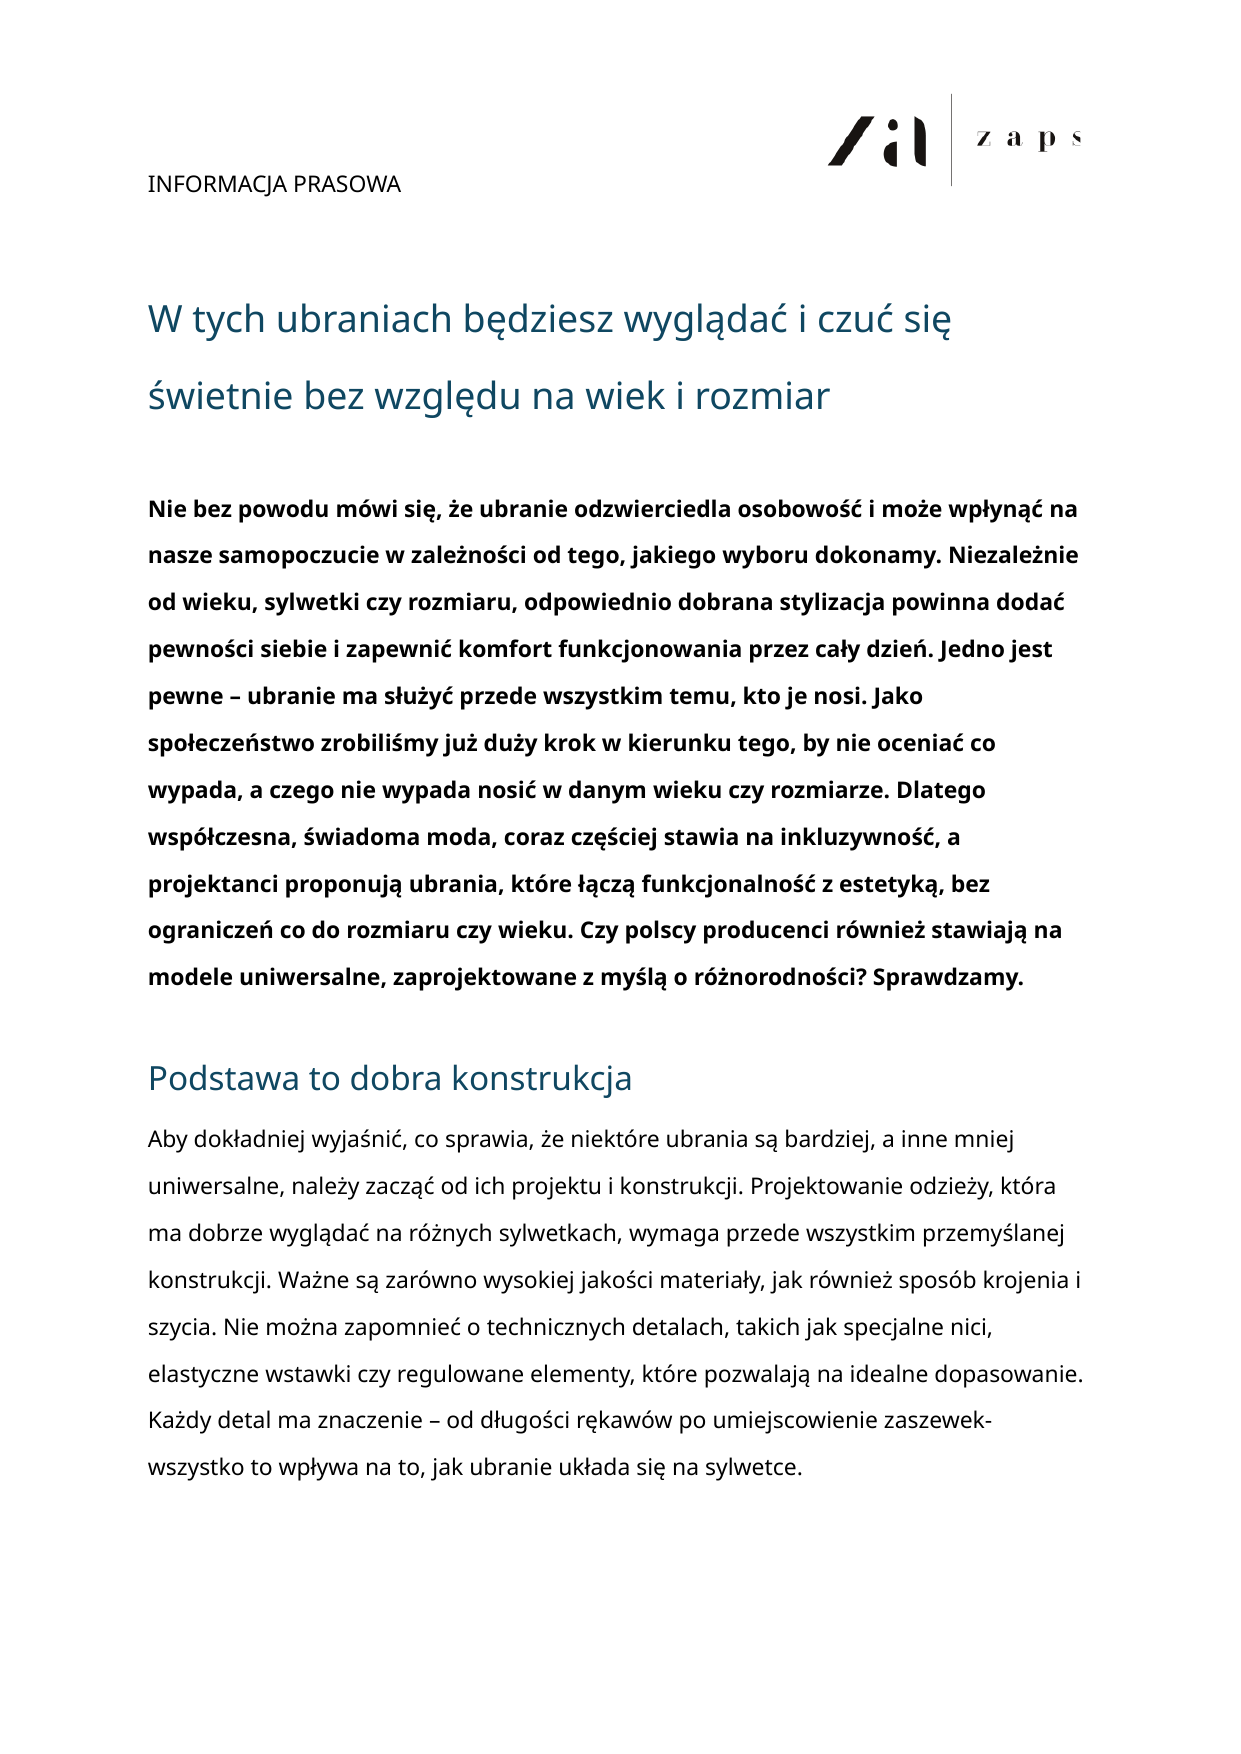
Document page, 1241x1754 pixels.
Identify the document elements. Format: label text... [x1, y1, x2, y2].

subtitle W tych ubraniach będziesz wyglądać i czuć się świetnie bez względu na wiek i rozmiar [148, 292, 1093, 420]
picture [827, 93, 1081, 187]
text Nie bez powodu mówi się, że ubranie odzwierciedla osobowość i może wpłynąć na nasze samopoczucie w zależności od tego, jakiego wyboru dokonamy. Niezależnie od wieku, sylwetki czy rozmiaru, odpowiednio dobrana stylizacja powinna dodać pewności siebie i zapewnić komfort funkcjonowania przez cały dzień. Jedno jest pewne – ubranie ma służyć przede wszystkim temu, kto je nosi. Jako społeczeństwo zrobiliśmy już duży krok w kierunku tego, by nie oceniać co wypada, a czego nie wypada nosić w danym wieku czy rozmiarze. Dlatego współczesna, świadoma moda, coraz częściej stawia na inkluzywność, a projektanci proponują ubrania, które łączą funkcjonalność z estetyką, bez ograniczeń co do rozmiaru czy wieku. Czy polscy producenci również stawiają na modele uniwersalne, zaprojektowane z myślą o różnorodności? Sprawdzamy. [148, 492, 1093, 992]
text Aby dokładniej wyjaśnić, co sprawia, że niektóre ubrania są bardziej, a inne mniej uniwersalne, należy zacząć od ich projektu i konstrukcji. Projektowanie odzieży, która ma dobrze wyglądać na różnych sylwetkach, wymaga przede wszystkim przemyślanej konstrukcji. Ważne są zarówno wysokiej jakości materiały, jak również sposób krojenia i szycia. Nie można zapomnieć o technicznych detalach, takich jak specjalne nici, elastyczne wstawki czy regulowane elementy, które pozwalają na idealne dopasowanie. Każdy detal ma znaczenie – od długości rękawów po umiejscowienie zaszewek- wszystko to wpływa na to, jak ubranie układa się na sylwetce. [148, 1123, 1093, 1482]
subtitle Podstawa to dobra konstrukcja [148, 1055, 1093, 1100]
